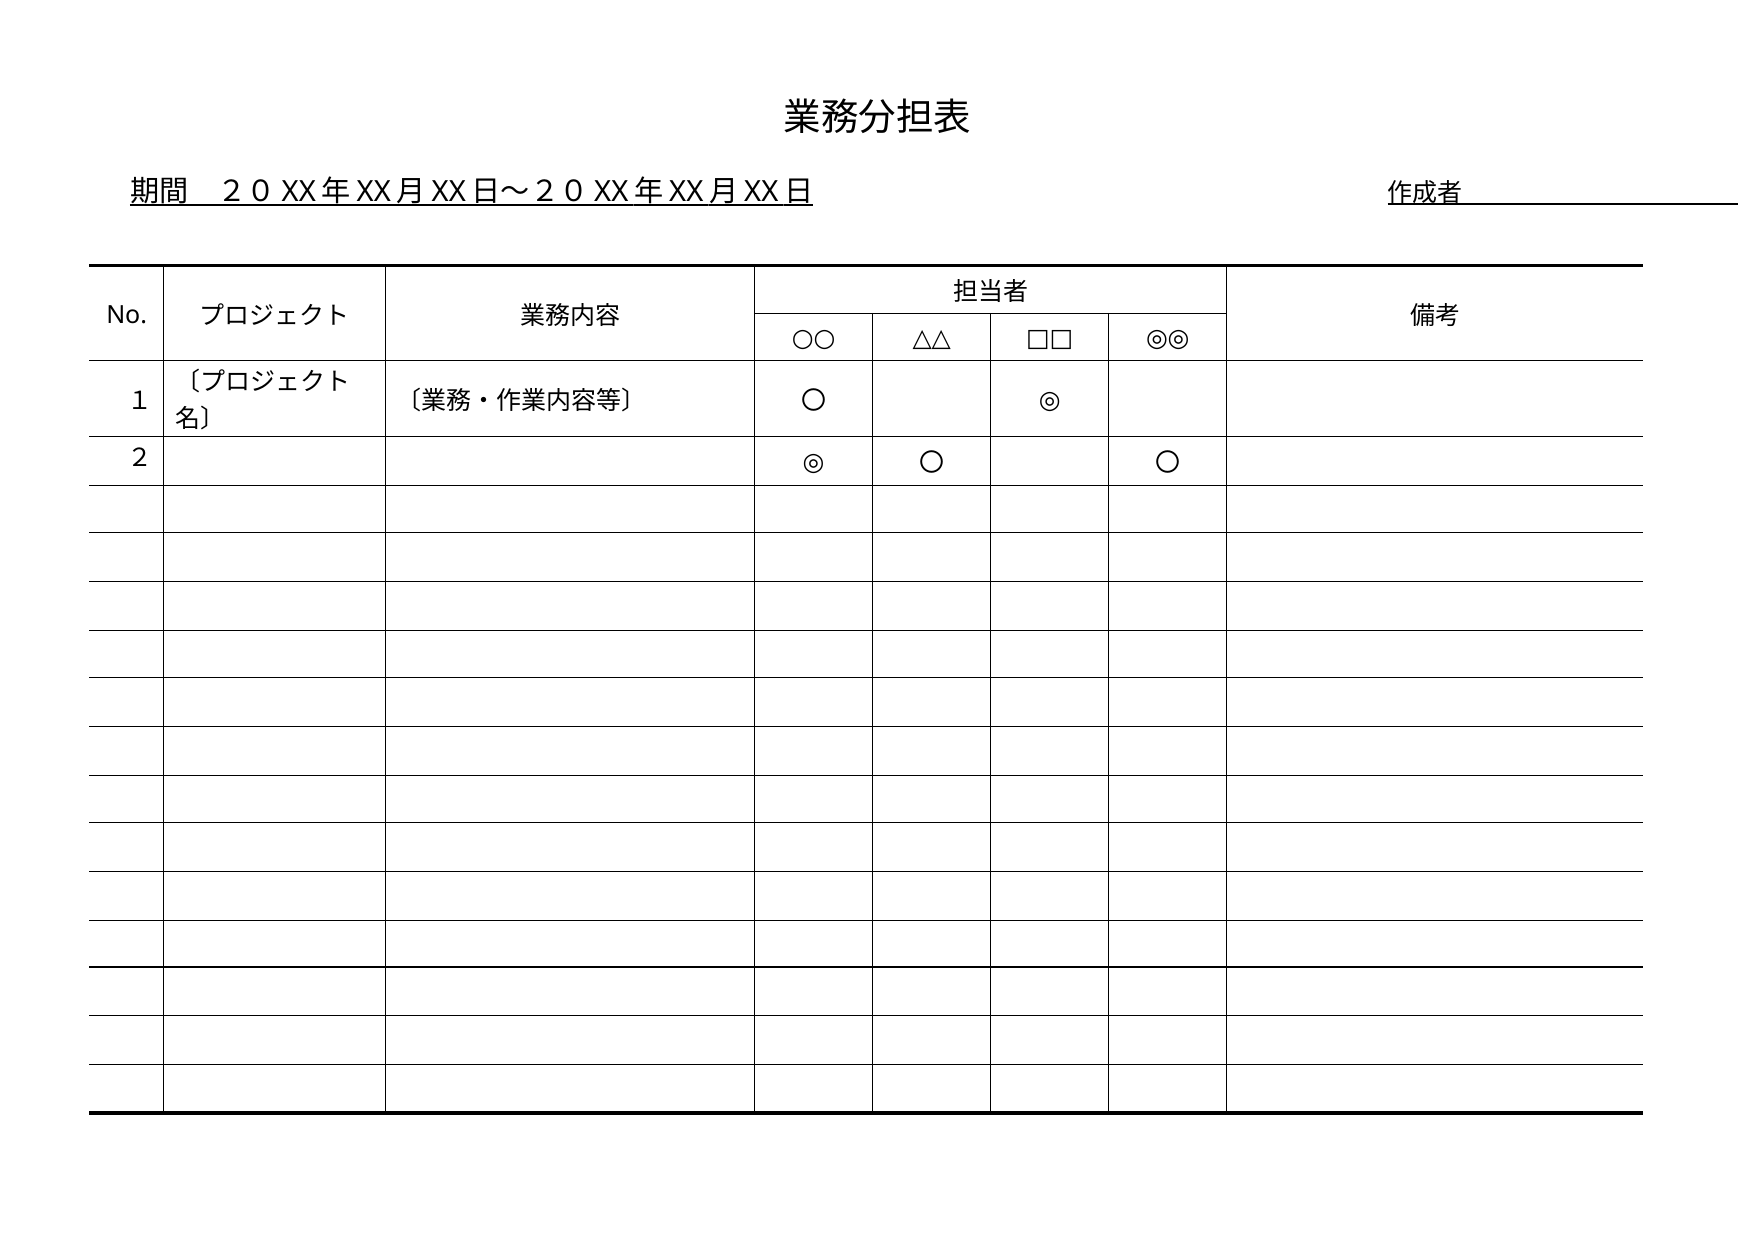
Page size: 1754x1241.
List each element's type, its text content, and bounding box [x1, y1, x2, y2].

table_cell [1109, 1065, 1226, 1111]
table_cell [89, 631, 163, 677]
table_cell [991, 437, 1108, 485]
table_cell [386, 486, 754, 532]
table_cell [755, 872, 872, 919]
table_cell [1109, 776, 1226, 822]
table_cell [1227, 1016, 1643, 1064]
table_cell [89, 872, 163, 919]
table_cell [1227, 921, 1643, 966]
table_cell 〔業務・作業内容等〕 [386, 361, 754, 436]
table_cell [991, 872, 1108, 919]
table_cell [755, 678, 872, 726]
table_cell [873, 921, 990, 966]
table_cell [164, 1016, 385, 1064]
table_cell [873, 678, 990, 726]
table_cell [991, 1065, 1108, 1111]
table_cell [164, 921, 385, 966]
table_cell [991, 823, 1108, 871]
table_cell [755, 582, 872, 630]
table_cell [755, 1016, 872, 1064]
table_cell [991, 631, 1108, 677]
table_cell [386, 1016, 754, 1064]
table_header No. [89, 267, 163, 360]
table_header プロジェクト [164, 267, 385, 360]
table_cell [164, 968, 385, 1015]
table_cell [89, 486, 163, 532]
table_cell [89, 776, 163, 822]
table_cell [873, 1016, 990, 1064]
table_cell [873, 727, 990, 774]
table_cell 〔プロジェクト名〕 [164, 361, 385, 436]
table_cell [386, 776, 754, 822]
table_cell [1227, 727, 1643, 774]
text 期間 ２０XX年XX月XX日～２０XX年XX月XX日 作成者 [75, 151, 1679, 226]
table_cell [1227, 361, 1643, 436]
table_cell [89, 582, 163, 630]
table_cell [386, 823, 754, 871]
table_cell 〇 [1109, 437, 1226, 485]
table_cell ◎◎ [1109, 314, 1226, 360]
table_cell [873, 776, 990, 822]
table_cell [755, 1065, 872, 1111]
table_cell [873, 361, 990, 436]
table_cell [991, 582, 1108, 630]
table_cell [89, 727, 163, 774]
table_cell [991, 678, 1108, 726]
table_cell 〇 [873, 437, 990, 485]
table_cell ◎ [991, 361, 1108, 436]
table_cell [991, 921, 1108, 966]
table_cell [1109, 1016, 1226, 1064]
table_cell [755, 823, 872, 871]
table_cell [1109, 872, 1226, 919]
table_cell [164, 486, 385, 532]
table_cell [1109, 968, 1226, 1015]
table_cell [386, 968, 754, 1015]
table_cell [1227, 533, 1643, 581]
table_cell [164, 437, 385, 485]
table_cell [386, 582, 754, 630]
table_cell [89, 1065, 163, 1111]
table_cell ○○ [755, 314, 872, 360]
table_cell [1109, 823, 1226, 871]
table_cell [991, 486, 1108, 532]
table_cell [1109, 678, 1226, 726]
table_cell [873, 631, 990, 677]
table_cell [1109, 533, 1226, 581]
table_cell [164, 678, 385, 726]
table_cell [873, 486, 990, 532]
table_cell □□ [991, 314, 1108, 360]
table_cell [1227, 968, 1643, 1015]
table_cell [386, 727, 754, 774]
table_cell [89, 968, 163, 1015]
table_cell [386, 872, 754, 919]
table_cell [1109, 582, 1226, 630]
table_cell [1227, 776, 1643, 822]
table_cell [164, 1065, 385, 1111]
table_cell [755, 631, 872, 677]
table_cell [386, 533, 754, 581]
table_header 業務内容 [386, 267, 754, 360]
table_cell [89, 1016, 163, 1064]
table_cell [386, 921, 754, 966]
table_cell [1227, 678, 1643, 726]
table_cell [1227, 1065, 1643, 1111]
table_cell [755, 533, 872, 581]
table_cell [1227, 486, 1643, 532]
table_cell [164, 533, 385, 581]
table_cell [1227, 872, 1643, 919]
table_cell [755, 968, 872, 1015]
table_cell [991, 776, 1108, 822]
table_cell [164, 776, 385, 822]
table_cell [386, 678, 754, 726]
table_cell 〇 [755, 361, 872, 436]
table_cell [991, 968, 1108, 1015]
table_cell [164, 823, 385, 871]
table_cell [873, 1065, 990, 1111]
table_cell [89, 533, 163, 581]
table_cell [755, 921, 872, 966]
table_cell [755, 727, 872, 774]
table_cell [991, 1016, 1108, 1064]
table_cell [1109, 486, 1226, 532]
table_cell [755, 486, 872, 532]
table_cell [164, 872, 385, 919]
table_cell [873, 872, 990, 919]
table_cell [873, 533, 990, 581]
table_cell [1109, 727, 1226, 774]
table_cell [1227, 823, 1643, 871]
table_cell [89, 921, 163, 966]
table_header 担当者 [755, 267, 1226, 313]
table_cell ２ [89, 437, 163, 485]
table_cell [164, 631, 385, 677]
text 業務分担表 [75, 76, 1679, 151]
table_cell [1227, 631, 1643, 677]
table_cell [89, 678, 163, 726]
table_cell [386, 437, 754, 485]
table_cell [386, 1065, 754, 1111]
table_cell [991, 727, 1108, 774]
table_cell [755, 776, 872, 822]
table_cell [386, 631, 754, 677]
table_cell [873, 968, 990, 1015]
table_cell [1227, 437, 1643, 485]
table_cell ◎ [755, 437, 872, 485]
table_cell １ [89, 361, 163, 436]
table_cell [1109, 361, 1226, 436]
table_cell △△ [873, 314, 990, 360]
table_header 備考 [1227, 267, 1643, 360]
table_cell [1109, 921, 1226, 966]
table_cell [1109, 631, 1226, 677]
table_cell [873, 582, 990, 630]
table_cell [873, 823, 990, 871]
table_cell [991, 533, 1108, 581]
table_cell [1227, 582, 1643, 630]
table_cell [164, 727, 385, 774]
table_cell [89, 823, 163, 871]
table_cell [164, 582, 385, 630]
